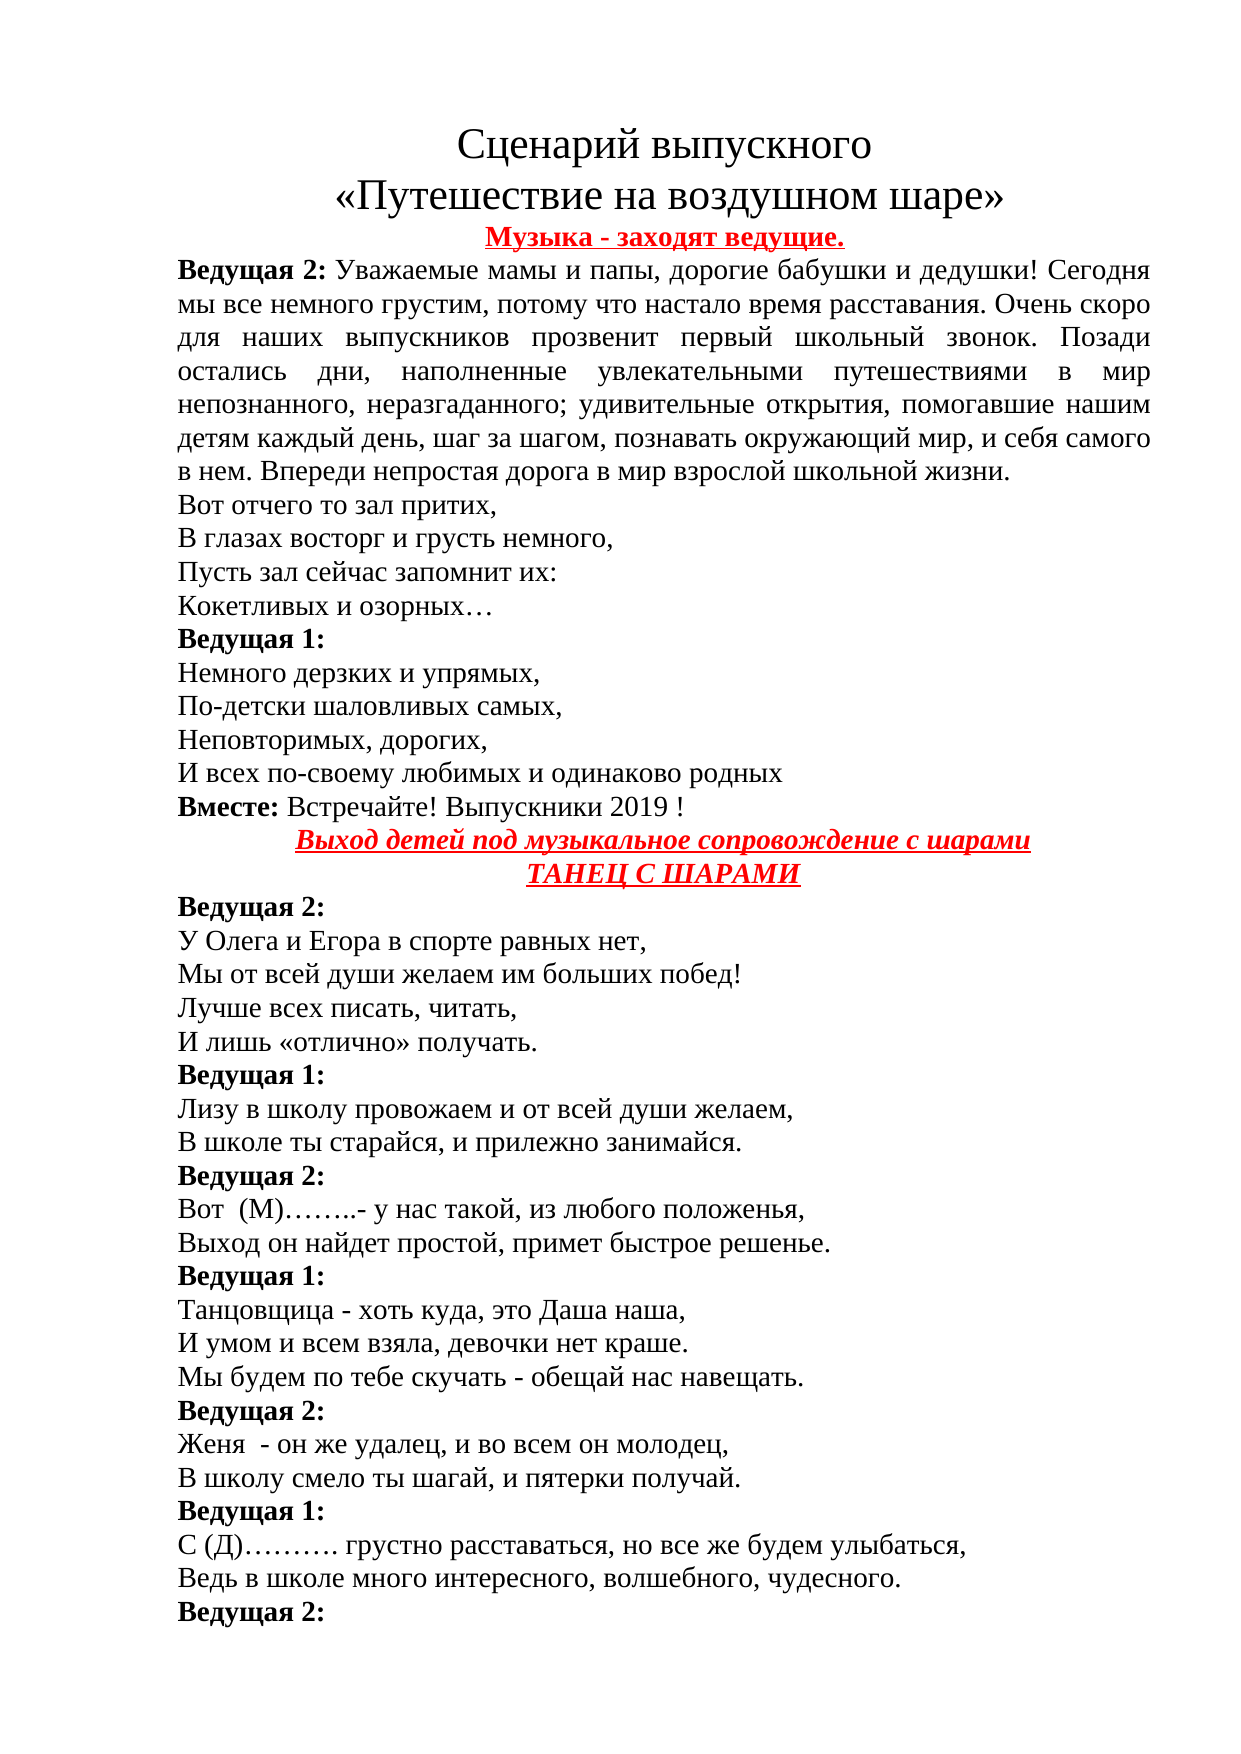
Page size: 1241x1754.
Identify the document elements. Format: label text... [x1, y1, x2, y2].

text «Путешествие на воздушном шаре» [177, 168, 1152, 219]
text Вот (М)……..- у нас такой, из любого положенья, [177, 1191, 1152, 1225]
text Ведущая 1: [177, 1258, 1152, 1292]
text Сценарий выпускного [177, 118, 1152, 168]
text Кокетливых и озорных… [177, 588, 1152, 621]
text Пусть зал сейчас запомнит их: [177, 554, 1152, 588]
text Ведущая 2: [177, 1393, 1152, 1426]
text Ведущая 1: [177, 621, 1152, 655]
text По-детски шаловливых самых, [177, 688, 1152, 722]
text Ведущая 2: [177, 889, 1152, 923]
text В школу смело ты шагай, и пятерки получай. [177, 1460, 1152, 1493]
text Ведущая 2: [177, 1158, 1152, 1191]
text И лишь «отлично» получать. [177, 1024, 1152, 1057]
text И всех по-своему любимых и одинаково родных [177, 755, 1152, 789]
text Выход детей под музыкальное сопровождение с шарами [177, 822, 1152, 856]
text ТАНЕЦ С ШАРАМИ [177, 856, 1152, 889]
text Ведущая 1: [177, 1057, 1152, 1091]
text Лучше всех писать, читать, [177, 990, 1152, 1024]
text Выход он найдет простой, примет быстрое решенье. [177, 1225, 1152, 1258]
text Музыка - заходят ведущие. [177, 219, 1152, 252]
text Ведь в школе много интересного, волшебного, чудесного. [177, 1560, 1152, 1594]
text В школе ты старайся, и прилежно занимайся. [177, 1124, 1152, 1158]
text Ведущая 2: [177, 1594, 1152, 1627]
text Танцовщица - хоть куда, это Даша наша, [177, 1292, 1152, 1326]
text Вместе: Встречайте! Выпускники 2019 ! [177, 789, 1152, 822]
text В глазах восторг и грусть немного, [177, 521, 1152, 554]
text Ведущая 1: [177, 1493, 1152, 1527]
text Немного дерзких и упрямых, [177, 655, 1152, 688]
text У Олега и Егора в спорте равных нет, [177, 923, 1152, 957]
text Вот отчего то зал притих, [177, 487, 1152, 521]
text Женя - он же удалец, и во всем он молодец, [177, 1426, 1152, 1460]
text Неповторимых, дорогих, [177, 722, 1152, 755]
text С (Д)………. грустно расставаться, но все же будем улыбаться, [177, 1527, 1152, 1560]
text Мы от всей души желаем им больших побед! [177, 957, 1152, 990]
text Мы будем по тебе скучать - обещай нас навещать. [177, 1359, 1152, 1393]
text И умом и всем взяла, девочки нет краше. [177, 1326, 1152, 1359]
text Лизу в школу провожаем и от всей души желаем, [177, 1091, 1152, 1124]
text Ведущая 2: Уважаемые мамы и папы, дорогие бабушки и дедушки! Сегодня мы все немного грустим, потому что настало время расставания. Очень скоро для наших выпускников прозвенит первый школьный звонок. Позади остались дни, наполненные увлекательными путешествиями в мир непознанного, неразгаданного; удивительные открытия, помогавшие нашим детям каждый день, шаг за шагом, познавать окружающий мир, и себя самого в нем. Впереди непростая дорога в мир взрослой школьной жизни. [177, 252, 1152, 487]
